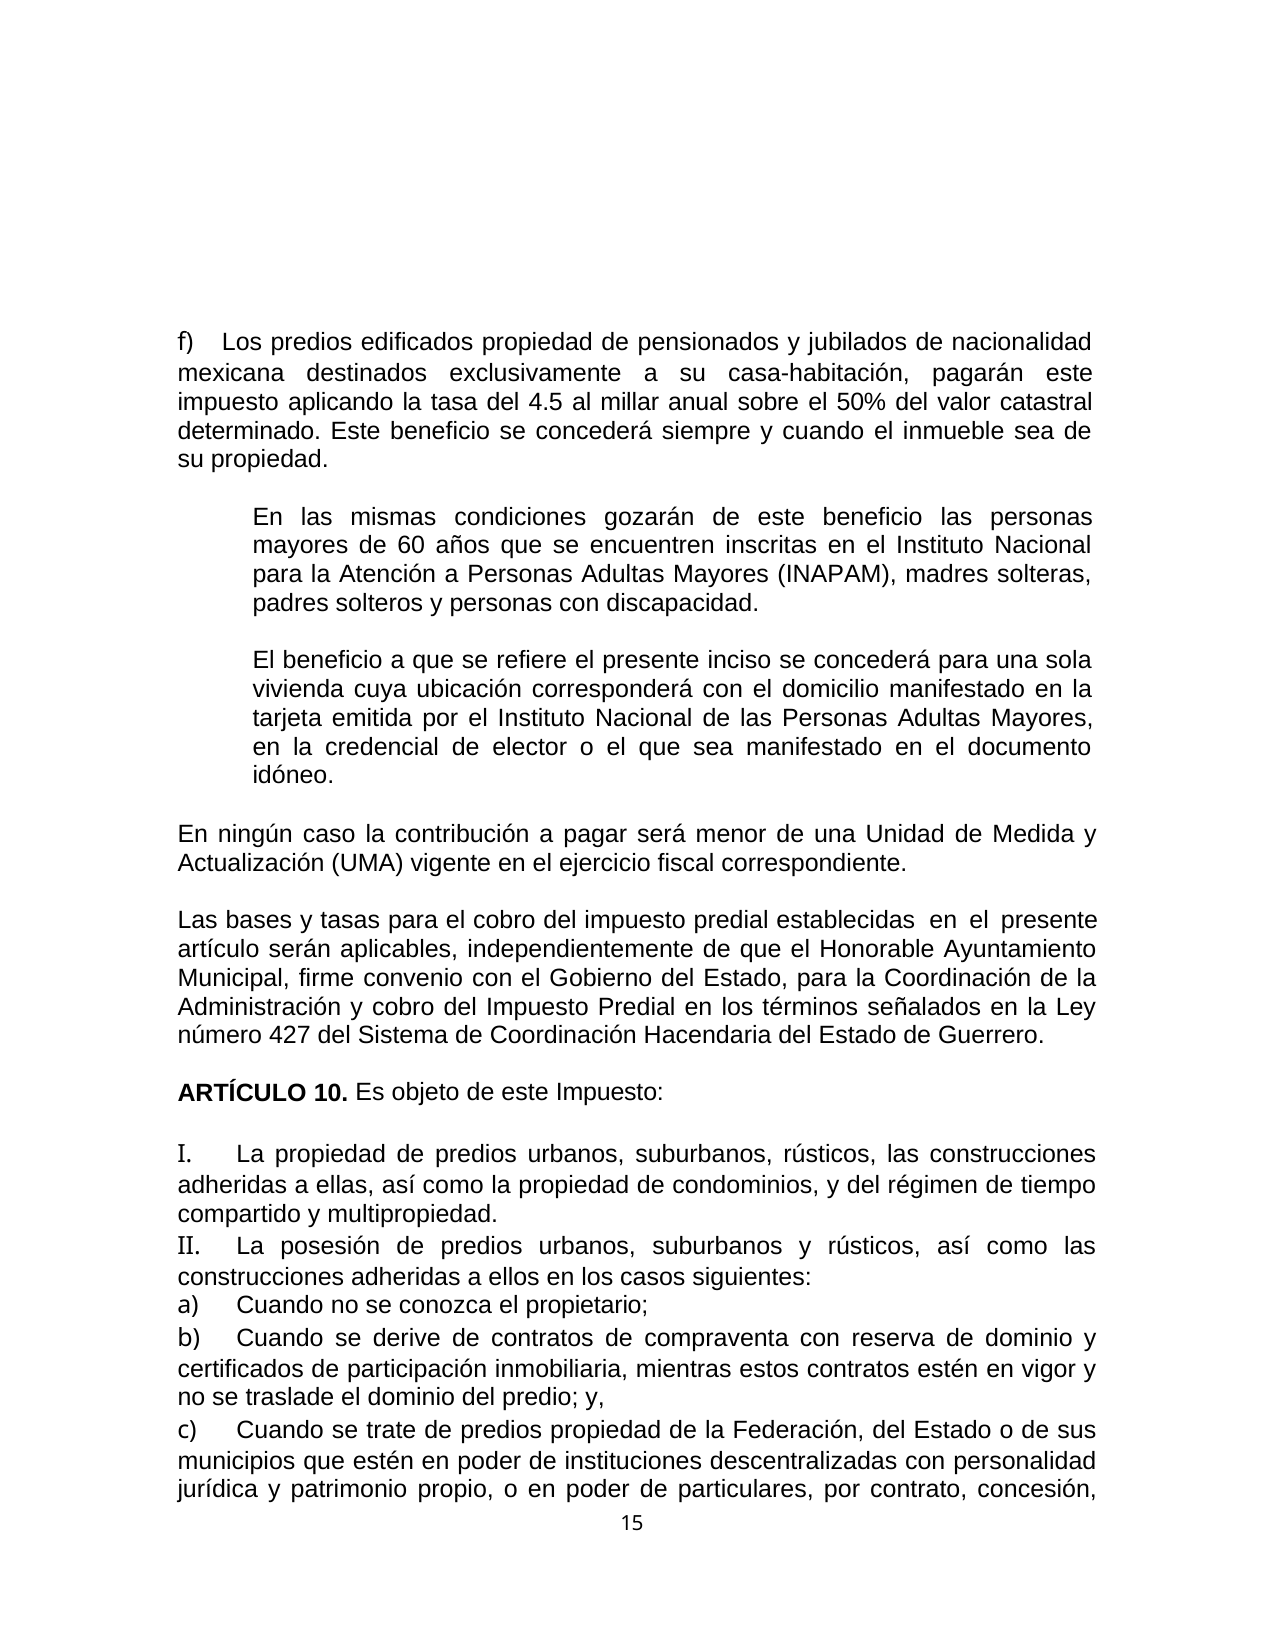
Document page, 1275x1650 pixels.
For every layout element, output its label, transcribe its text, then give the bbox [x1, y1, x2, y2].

list Cuando se derive de contratos de compraventa con reserva de dominio y certificados de participación inmobiliaria, mientras estos contratos estén en vigor y no se traslade el dominio del predio; y, [177, 1319, 1097, 1411]
list La propiedad de predios urbanos, suburbanos, rústicos, las construcciones adheridas a ellas, así como la propiedad de condominios, y del régimen de tiempo compartido y multipropiedad. [177, 1136, 1098, 1227]
text En ningún caso la contribución a pagar será menor de una Unidad de Medida y Actualización (UMA) vigente en el ejercicio fiscal correspondiente. [177, 819, 1098, 876]
text ARTÍCULO 10. Es objeto de este Impuesto: [177, 1077, 1223, 1107]
text En las mismas condiciones gozarán de este beneficio las personas mayores de 60 años que se encuentren inscritas en el Instituto Nacional para la Atención a Personas Adultas Mayores (INAPAM), madres solteras, padres solteros y personas con discapacidad. [252, 502, 1093, 617]
list La posesión de predios urbanos, suburbanos y rústicos, así como las construcciones adheridas a ellos en los casos siguientes: [177, 1228, 1098, 1291]
list Los predios edificados propiedad de pensionados y jubilados de nacionalidad mexicana destinados exclusivamente a su casa-habitación, pagarán este impuesto aplicando la tasa del 4.5 al millar anual sobre el 50% del valor catastral determinado. Este beneficio se concederá siempre y cuando el inmueble sea de su propiedad. [177, 324, 1093, 473]
text Las bases y tasas para el cobro del impuesto predial establecidas en el presente artículo serán aplicables, independientemente de que el Honorable Ayuntamiento Municipal, firme convenio con el Gobierno del Estado, para la Coordinación de la Administración y cobro del Impuesto Predial en los términos señalados en la Ley número 427 del Sistema de Coordinación Hacendaria del Estado de Guerrero. [177, 905, 1098, 1049]
text El beneficio a que se refiere el presente inciso se concederá para una sola vivienda cuya ubicación corresponderá con el domicilio manifestado en la tarjeta emitida por el Instituto Nacional de las Personas Adultas Mayores, en la credencial de elector o el que sea manifestado en el documento idóneo. [252, 646, 1093, 789]
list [177, 1412, 1098, 1503]
list Cuando no se conozca el propietario; [177, 1291, 1223, 1319]
